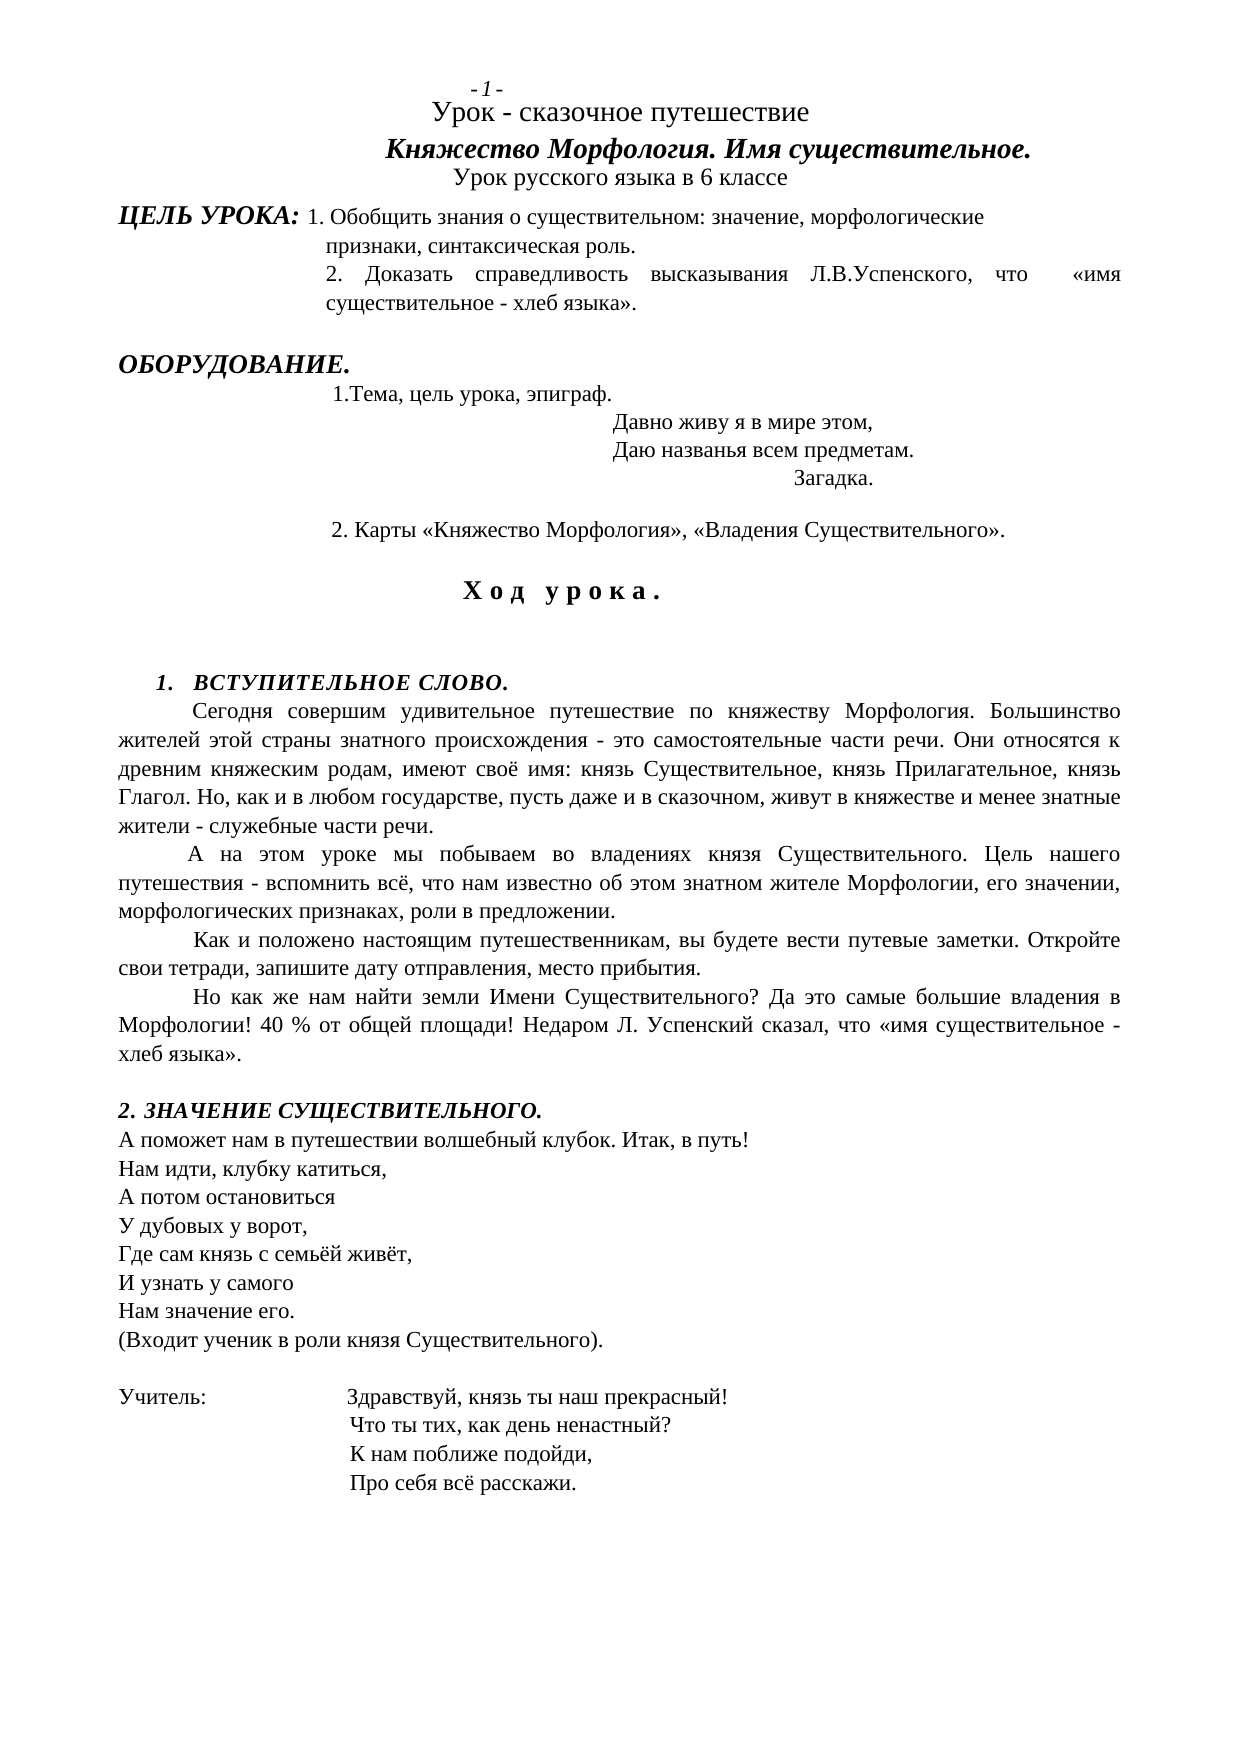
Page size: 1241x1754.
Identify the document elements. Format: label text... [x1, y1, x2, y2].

text ЦЕЛЬ УРОКА: 1. Обобщить знания о существительном: значение, морфологические [118, 202, 1122, 230]
list ВСТУПИТЕЛЬНОЕ СЛОВО. [156, 668, 1122, 696]
text Ход урока. [463, 574, 1122, 605]
text Сегодня совершим удивительное путешествие по княжеству Морфология. Большинство жителей этой страны знатного происхождения - это самостоятельные части речи. Они относятся к древним княжеским родам, имеют своё имя: князь Существительное, князь Прилагательное, князь Глагол. Но, как и в любом государстве, пусть даже и в сказочном, живут в княжестве и менее знатные жители - служебные части речи. [118, 696, 1122, 839]
text А поможет нам в путешествии волшебный клубок. Итак, в путь! Нам идти, клубку катиться, А потом остановиться У дубовых у ворот, Где сам князь с семьёй живёт, И узнать у самого Нам значение его. (Входит ученик в роли князя Существительного). [118, 1125, 922, 1353]
text 1.Тема, цель урока, эпиграф. [332, 379, 1122, 407]
text Урок - сказочное путешествие [118, 101, 1122, 126]
text А на этом уроке мы побываем во владениях князя Существительного. Цель нашего путешествия - вспомнить всё, что нам известно об этом знатном жителе Морфологии, его значении, морфологических признаках, роли в предложении. [118, 839, 1122, 924]
text К нам поближе подойди, [349, 1439, 772, 1467]
text 2. Карты «Княжество Морфология», «Владения Существительного». [161, 491, 1122, 549]
text Загадка. [794, 463, 1122, 491]
text Но как же нам найти земли Имени Существительного? Да это самые большие владения в Морфологии! 40 % от общей площади! Недаром Л. Успенский сказал, что «имя существительное - хлеб языка». [118, 982, 1122, 1067]
text Учитель: Здравствуй, князь ты наш прекрасный! [118, 1353, 922, 1410]
text 2. Доказать справедливость высказывания Л.В.Успенского, что «имя существительное - хлеб языка». [326, 259, 1122, 316]
text Как и положено настоящим путешественникам, вы будете вести путевые заметки. Откройте свои тетради, запишите дату отправления, место прибытия. [118, 924, 1122, 982]
text Про себя всё расскажи. [349, 1467, 772, 1496]
text 2. ЗНАЧЕНИЕ СУЩЕСТВИТЕЛЬНОГО. [118, 1096, 1122, 1125]
text Даю названья всем предметам. [613, 435, 1022, 463]
text Княжество Морфология. Имя существительное. [295, 131, 1122, 165]
text ОБОРУДОВАНИЕ. [118, 351, 1122, 379]
text признаки, синтаксическая роль. [326, 230, 1122, 259]
text Урок русского языка в 6 классе [118, 165, 1122, 190]
text Что ты тих, как день ненастный? [349, 1410, 772, 1439]
text Давно живу я в мире этом, [613, 407, 1022, 435]
